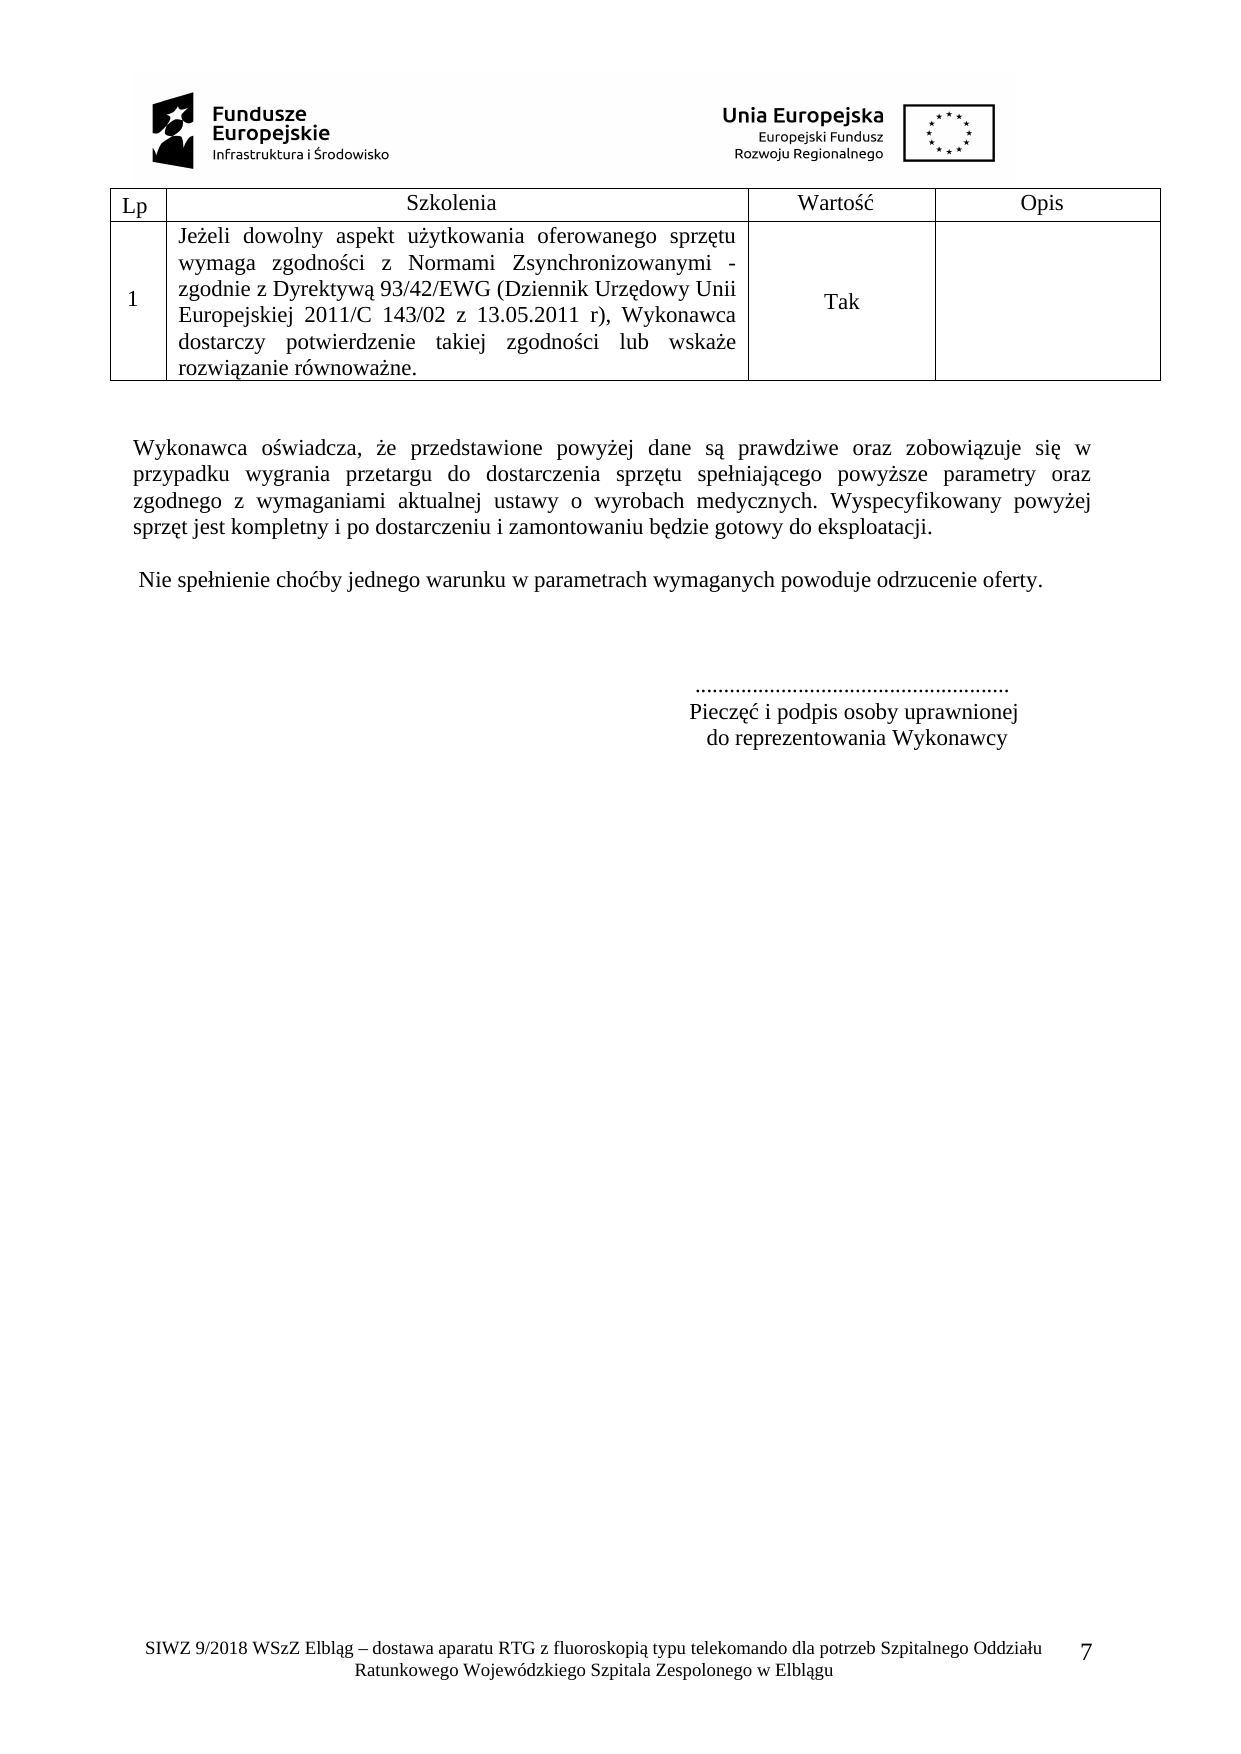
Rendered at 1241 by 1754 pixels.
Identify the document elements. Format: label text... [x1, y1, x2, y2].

table_header Opis [936, 189, 1160, 221]
text do reprezentowania Wykonawcy [118, 724, 1093, 750]
table_cell Jeżeli dowolny aspekt użytkowania oferowanego sprzętu wymaga zgodności z Normami Zsynchronizowanymi - zgodnie z Dyrektywą 93/42/EWG (Dziennik Urzędowy Unii Europejskiej 2011/C 143/02 z 13.05.2011 r), Wykonawca dostarczy potwierdzenie takiej zgodności lub wskaże rozwiązanie równoważne. [167, 222, 748, 380]
table_header Lp [111, 189, 166, 221]
table_header Szkolenia [167, 189, 748, 221]
table_header Wartość [749, 189, 935, 221]
table_cell [936, 222, 1160, 380]
text Pieczęć i podpis osoby uprawnionej [133, 698, 1093, 724]
text Wykonawca oświadcza, że przedstawione powyżej dane są prawdziwe oraz zobowiązuje się w przypadku wygrania przetargu do dostarczenia sprzętu spełniającego powyższe parametry oraz zgodnego z wymaganiami aktualnej ustawy o wyrobach medycznych. Wyspecyfikowany powyżej sprzęt jest kompletny i po dostarczeniu i zamontowaniu będzie gotowy do eksploatacji. [133, 434, 1093, 539]
table_cell 1 [111, 222, 166, 380]
table_cell Tak [749, 222, 935, 380]
text ....................................................... [133, 671, 1093, 698]
text Nie spełnienie choćby jednego warunku w parametrach wymaganych powoduje odrzucenie oferty. [133, 566, 1093, 592]
picture [132, 73, 1015, 188]
